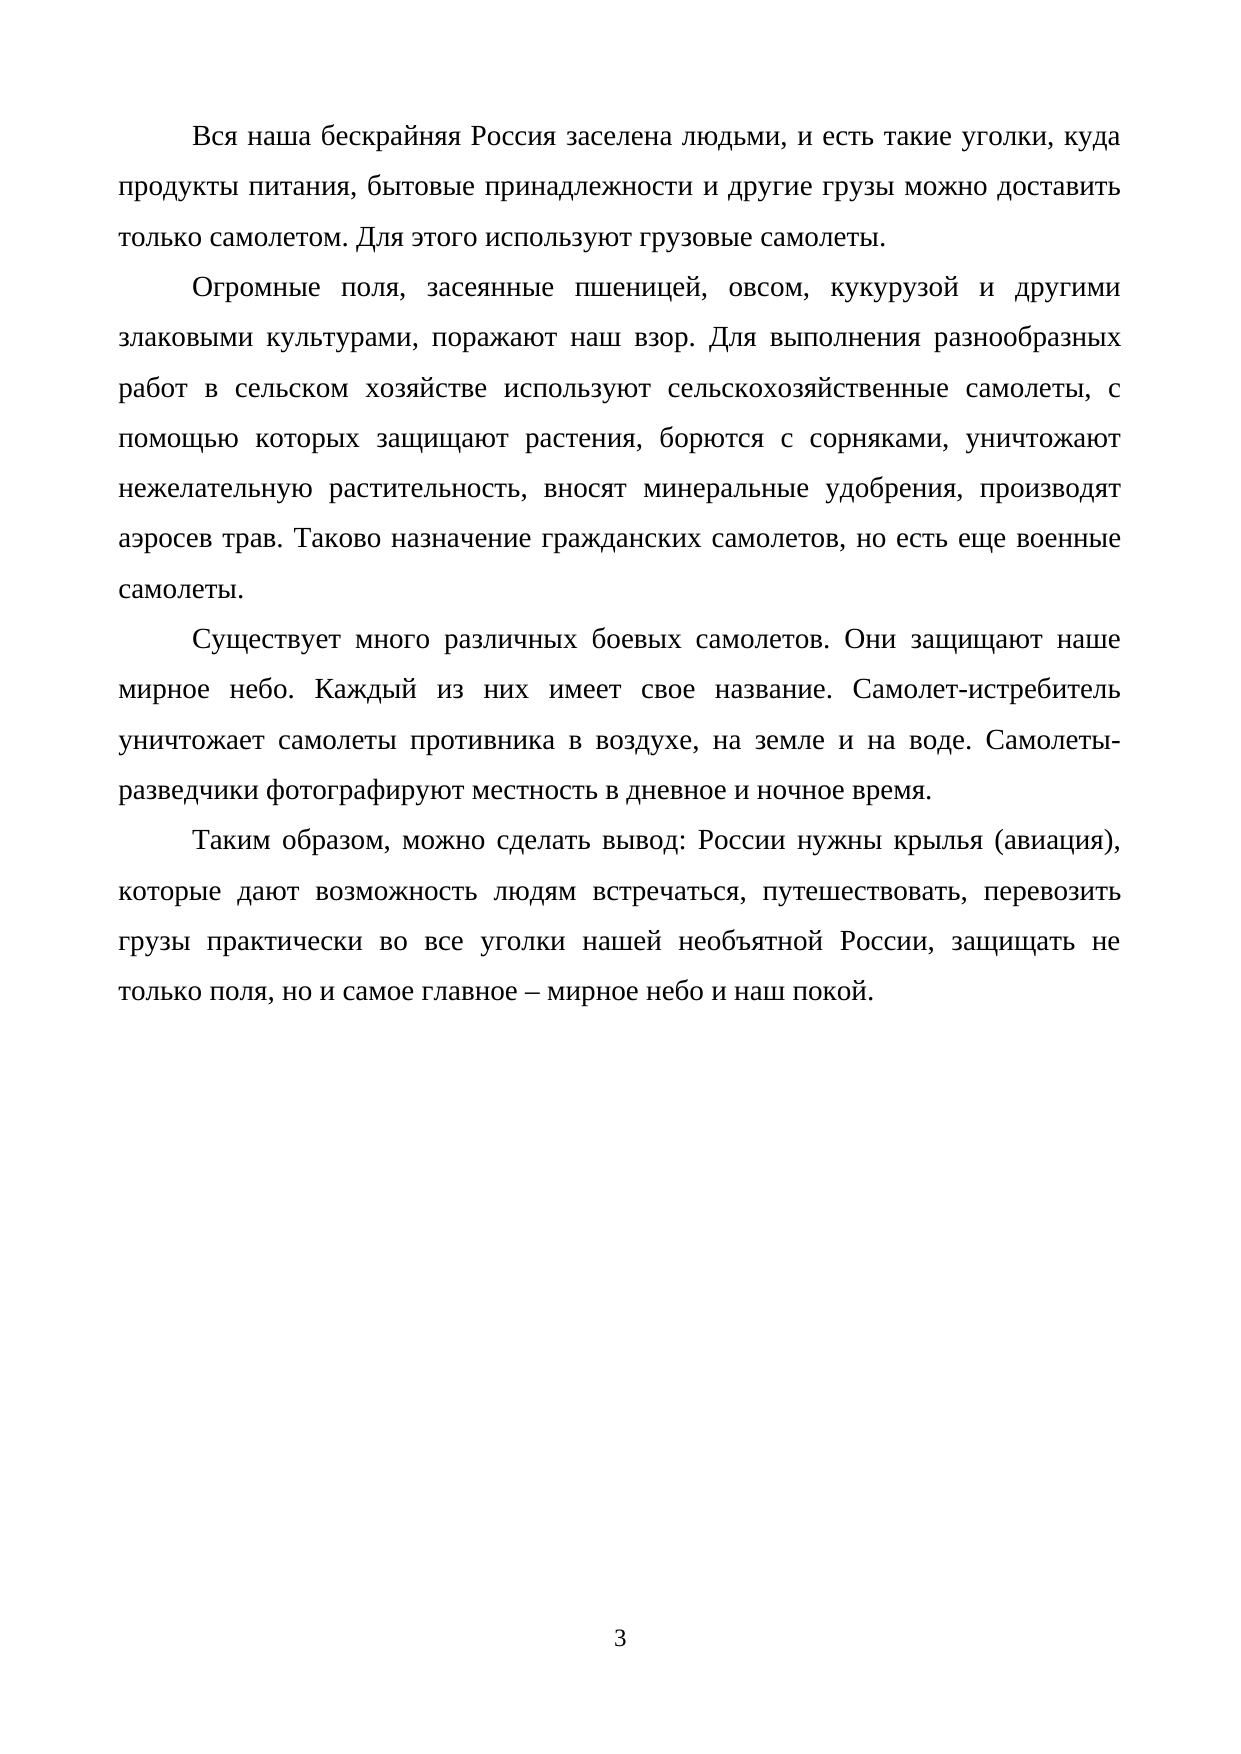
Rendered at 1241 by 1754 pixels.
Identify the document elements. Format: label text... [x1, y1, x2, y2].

text Существует много различных боевых самолетов. Они защищают наше мирное небо. Каждый из них имеет свое название. Самолет-истребитель уничтожает самолеты противника в воздухе, на земле и на воде. Самолеты-разведчики фотографируют местность в дневное и ночное время. [118, 621, 1122, 806]
text Таким образом, можно сделать вывод: России нужны крылья (авиация), которые дают возможность людям встречаться, путешествовать, перевозить грузы практически во все уголки нашей необъятной России, защищать не только поля, но и самое главное – мирное небо и наш покой. [118, 822, 1122, 1007]
text Огромные поля, засеянные пшеницей, овсом, кукурузой и другими злаковыми культурами, поражают наш взор. Для выполнения разнообразных работ в сельском хозяйстве используют сельскохозяйственные самолеты, с помощью которых защищают растения, борются с сорняками, уничтожают нежелательную растительность, вносят минеральные удобрения, производят аэросев трав. Таково назначение гражданских самолетов, но есть еще военные самолеты. [118, 269, 1122, 604]
text Вся наша бескрайняя Россия заселена людьми, и есть такие уголки, куда продукты питания, бытовые принадлежности и другие грузы можно доставить только самолетом. Для этого используют грузовые самолеты. [118, 118, 1122, 252]
